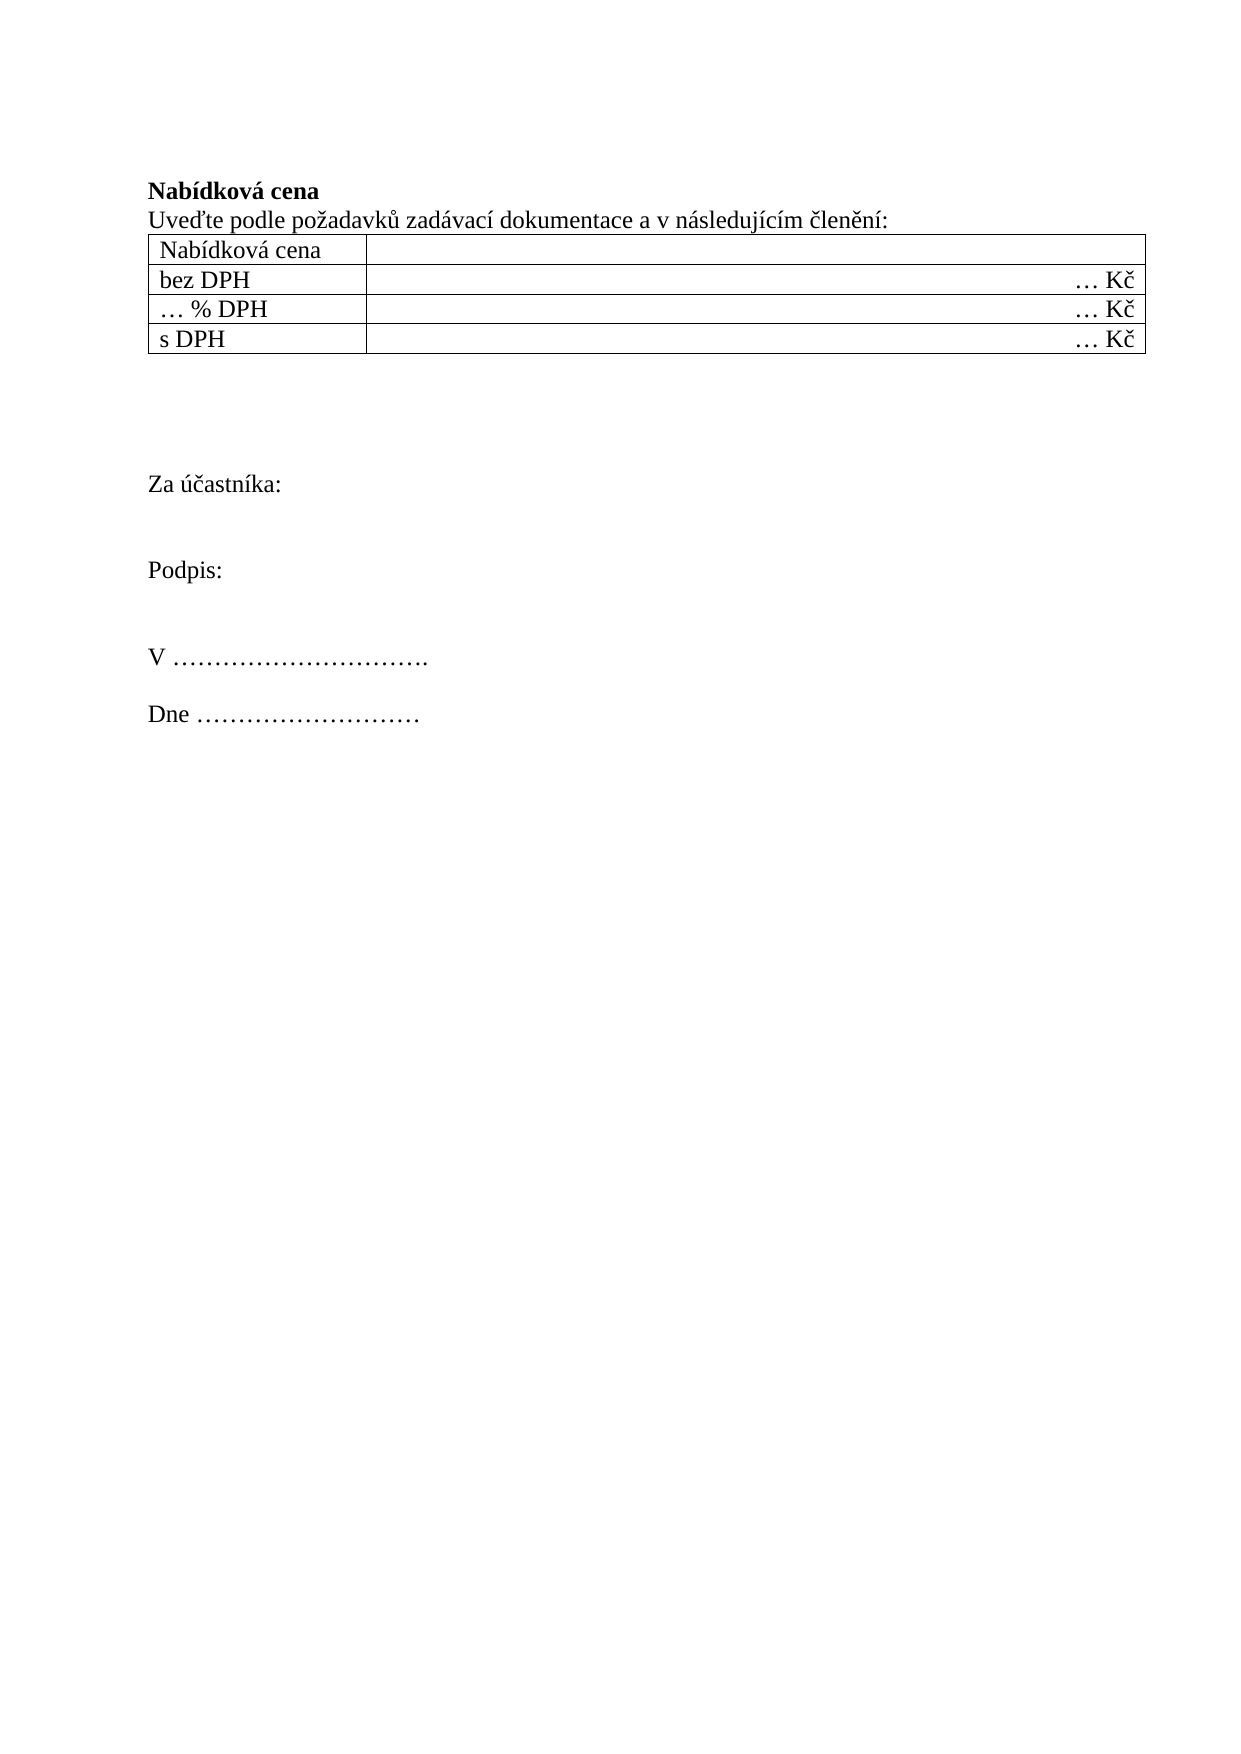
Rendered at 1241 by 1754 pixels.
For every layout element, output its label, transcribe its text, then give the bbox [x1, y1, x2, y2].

text Uveďte podle požadavků zadávací dokumentace a v následujícím členění: [148, 205, 1093, 234]
table_cell s DPH [149, 324, 366, 353]
table_cell bez DPH [149, 265, 366, 293]
table_header [367, 235, 1145, 264]
text Podpis: [148, 555, 1093, 584]
table_cell … % DPH [149, 295, 366, 323]
text Nabídková cena [148, 176, 1093, 205]
table_cell … Kč [367, 324, 1145, 353]
table_cell … Kč [367, 265, 1145, 293]
text Dne ……………………… [148, 699, 1093, 728]
table_cell … Kč [367, 295, 1145, 323]
table_header Nabídková cena [149, 235, 366, 264]
text Za účastníka: [148, 469, 1093, 498]
text V …………………………. [148, 642, 1093, 670]
